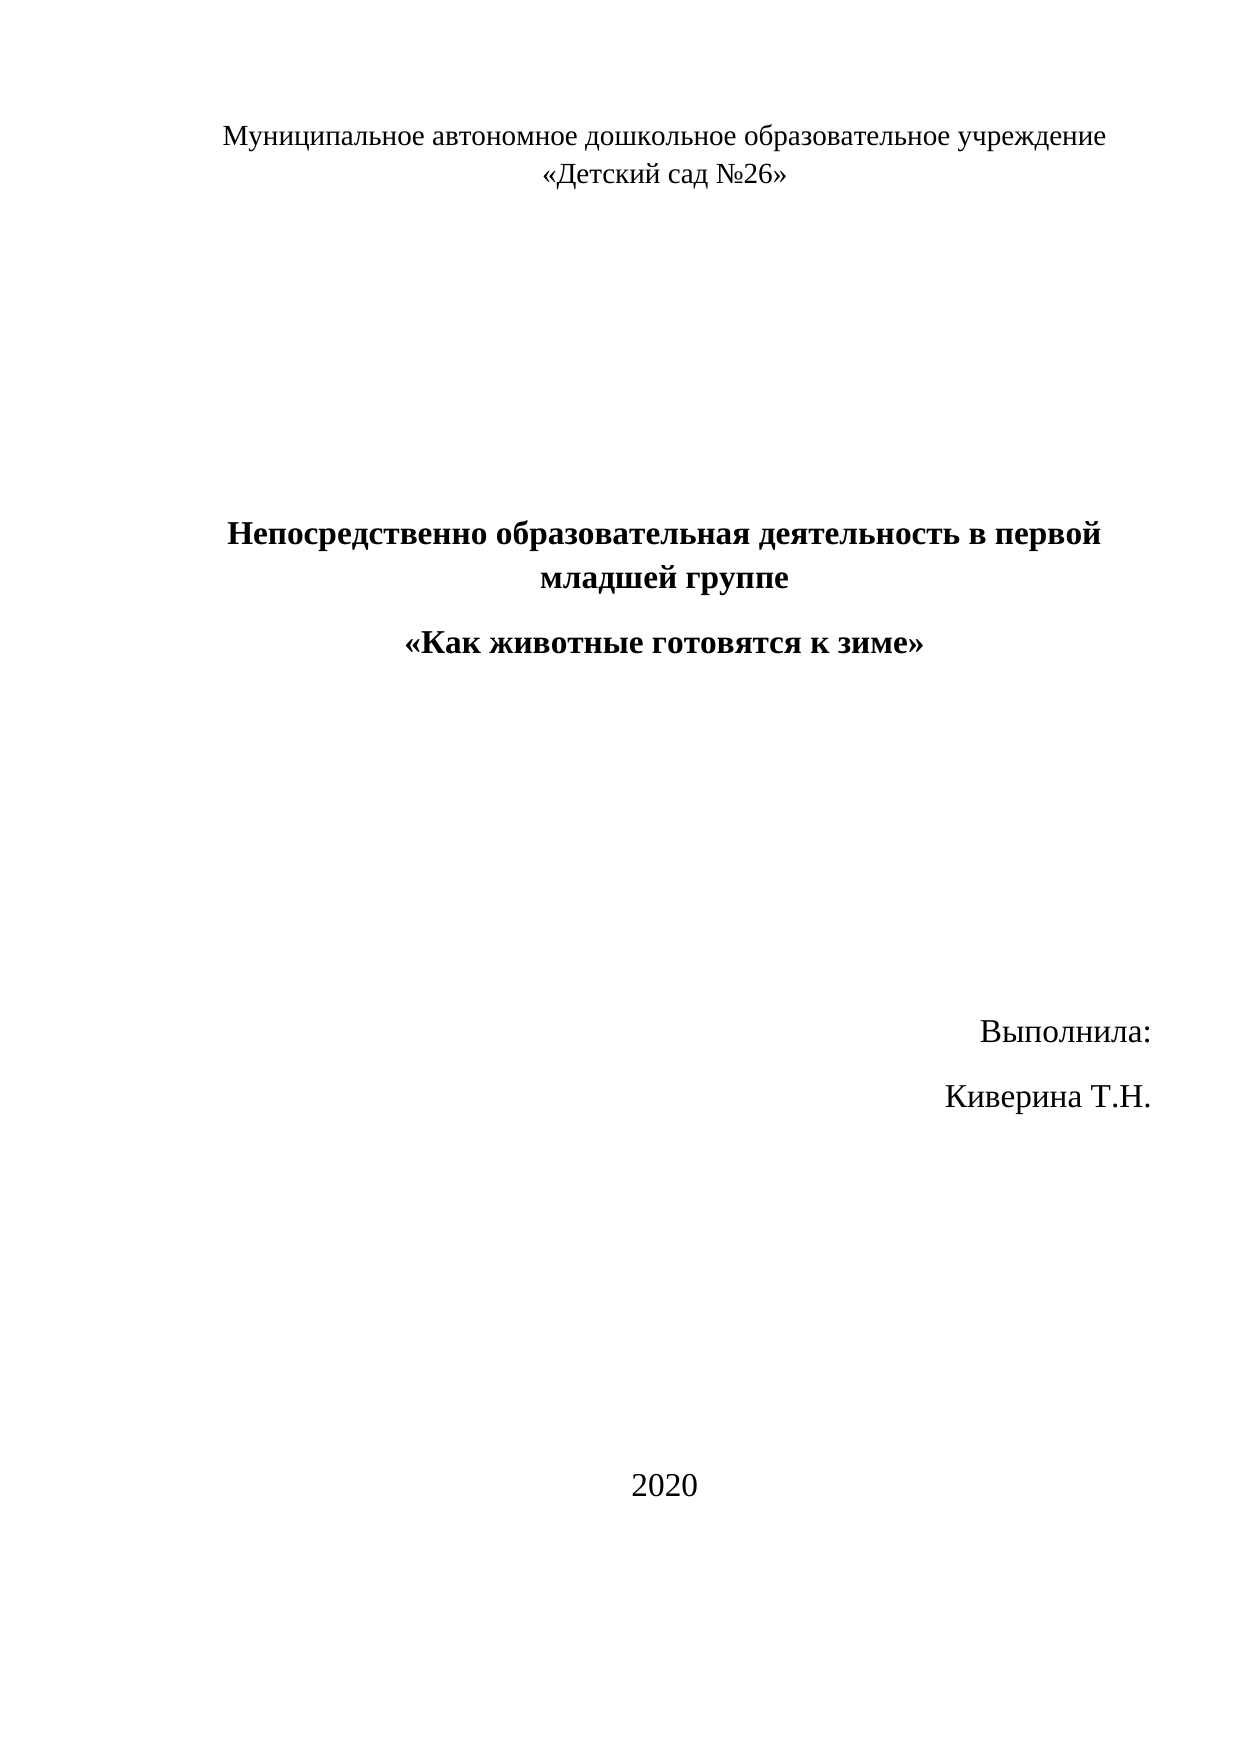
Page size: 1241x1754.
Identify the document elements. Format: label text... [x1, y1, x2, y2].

text «Как животные готовятся к зиме» [177, 622, 1152, 660]
text Непосредственно образовательная деятельность в первой младшей группе [177, 513, 1152, 595]
text Муниципальное автономное дошкольное образовательное учреждение «Детский сад №26» [177, 118, 1152, 190]
text Выполнила: [177, 1011, 1152, 1049]
text 2020 [177, 1466, 1152, 1504]
text Киверина Т.Н. [177, 1076, 1152, 1114]
